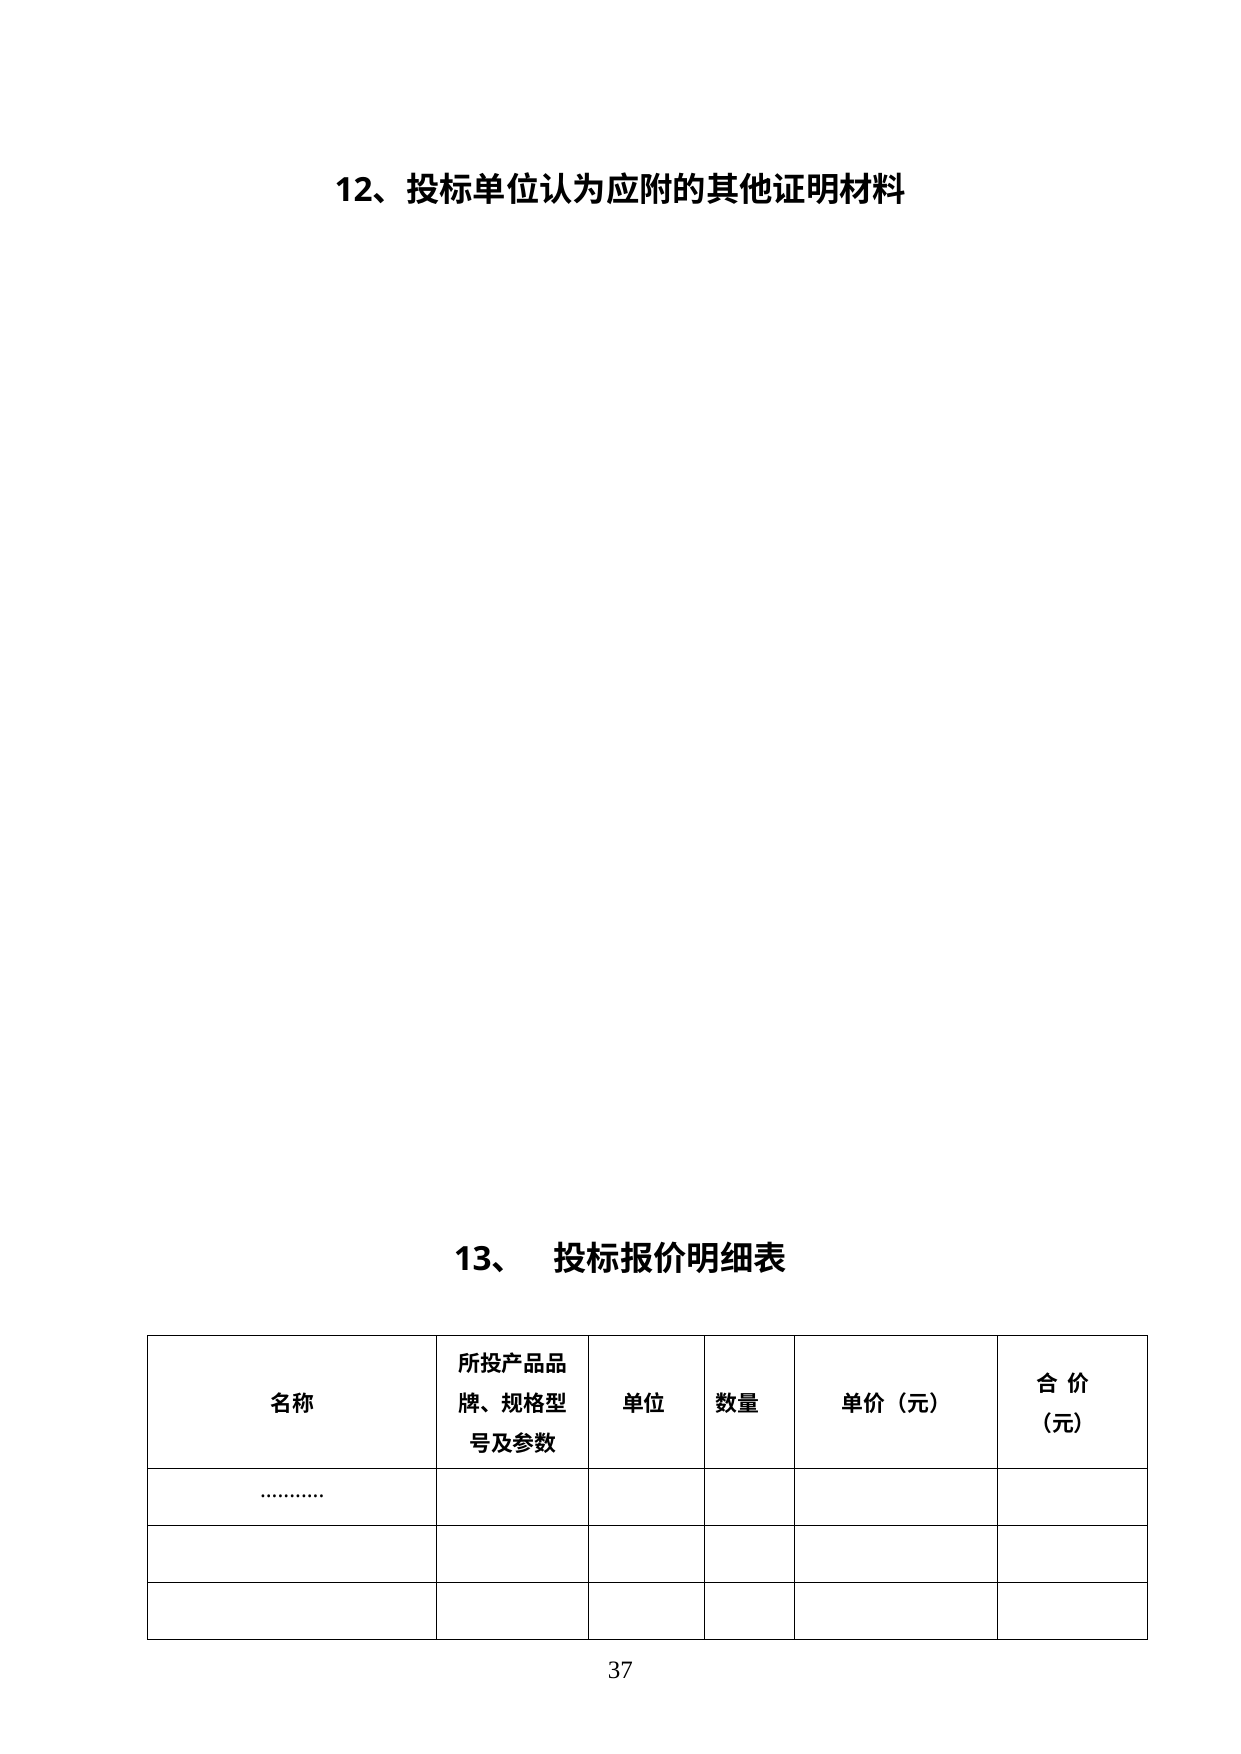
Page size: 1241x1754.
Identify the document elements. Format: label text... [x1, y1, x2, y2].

table_header 数量 [705, 1336, 794, 1468]
text 13、 投标报价明细表 [148, 1216, 1092, 1296]
table_cell [705, 1583, 794, 1639]
table_cell [437, 1583, 588, 1639]
subtitle 12、投标单位认为应附的其他证明材料 [148, 148, 1092, 227]
table_cell [795, 1526, 997, 1582]
table_cell [795, 1469, 997, 1525]
table_cell ........... [148, 1469, 436, 1525]
table_cell [705, 1469, 794, 1525]
table_cell [148, 1526, 436, 1582]
table_header 所投产品品牌、规格型号及参数 [437, 1336, 588, 1468]
table_cell [589, 1583, 704, 1639]
table_cell [998, 1526, 1147, 1582]
table_header 名称 [148, 1336, 436, 1468]
table_cell [589, 1469, 704, 1525]
table_cell [589, 1526, 704, 1582]
table_cell [437, 1469, 588, 1525]
table_cell [998, 1583, 1147, 1639]
table_header 单价（元） [795, 1336, 997, 1468]
table_cell [148, 1583, 436, 1639]
table_header 合 价 （元） [998, 1336, 1147, 1468]
table_header 单位 [589, 1336, 704, 1468]
table_cell [705, 1526, 794, 1582]
table_cell [795, 1583, 997, 1639]
table_cell [998, 1469, 1147, 1525]
table_cell [437, 1526, 588, 1582]
